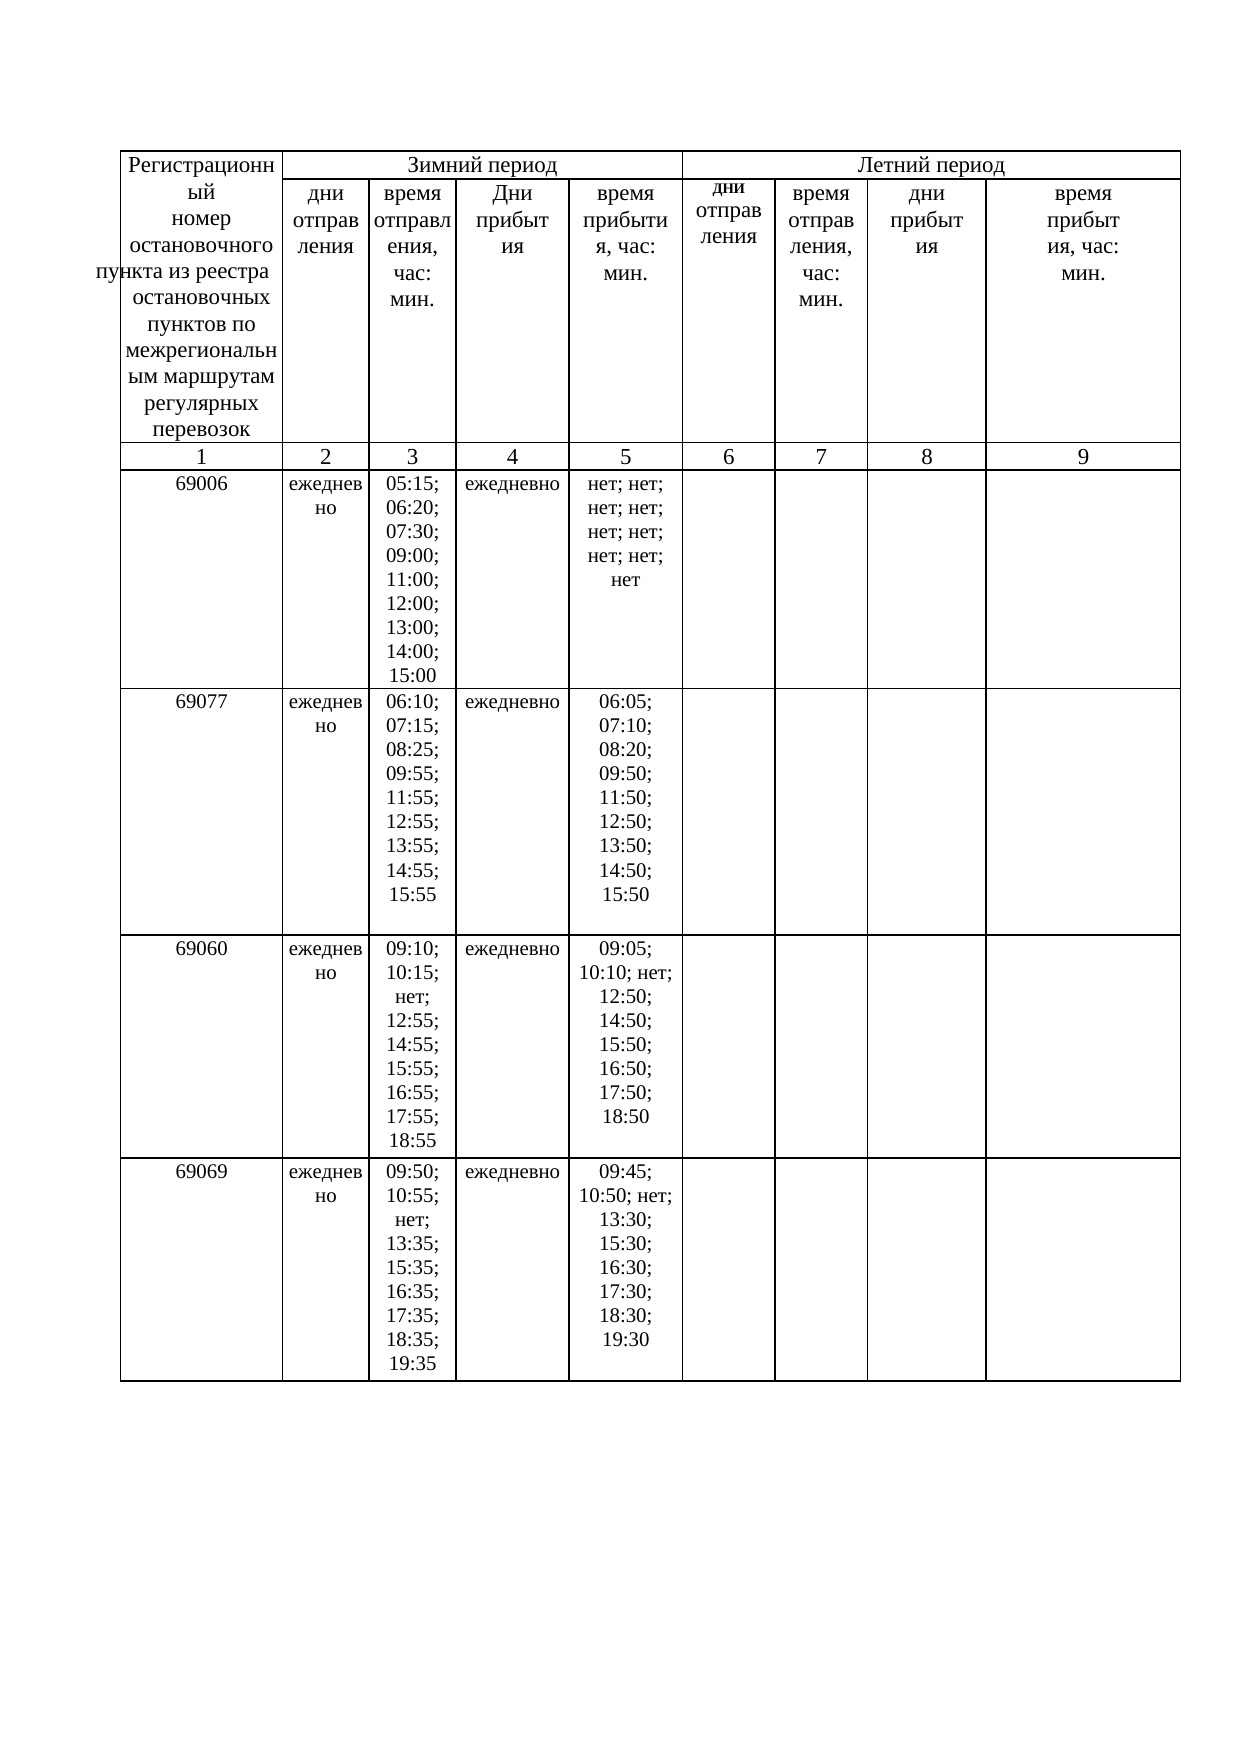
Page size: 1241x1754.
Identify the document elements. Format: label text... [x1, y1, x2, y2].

table_cell [683, 471, 774, 687]
table_cell [776, 936, 867, 1157]
table_cell [868, 689, 985, 934]
table_cell [776, 689, 867, 934]
table_cell дни прибыт ия [868, 180, 985, 441]
table_cell [868, 471, 985, 687]
table_cell ежедневно [283, 1159, 368, 1380]
table_cell ежедневно [283, 471, 368, 687]
table_cell [987, 936, 1180, 1157]
table_cell 9 [987, 443, 1180, 469]
table_header Летний период [683, 152, 1180, 178]
table_cell [868, 1159, 985, 1380]
table_cell ДНИ отправ ления [683, 180, 774, 441]
table_cell 09:50; 10:55; нет; 13:35; 15:35; 16:35; 17:35; 18:35; 19:35 [370, 1159, 455, 1380]
table_cell [987, 1159, 1180, 1380]
table_header Регистрационный номер остановочного пункта из реестра остановочных пунктов по межрегиональным маршрутам регулярных перевозок [121, 152, 282, 441]
table_cell 7 [776, 443, 867, 469]
table_header Зимний период [283, 152, 682, 178]
table_cell 06:10; 07:15; 08:25; 09:55; 11:55; 12:55; 13:55; 14:55; 15:55 [370, 689, 455, 934]
table_cell время прибыт ия, час: мин. [987, 180, 1180, 441]
table_cell [683, 689, 774, 934]
table_cell 69069 [121, 1159, 282, 1380]
table_cell [776, 471, 867, 687]
table_cell ежедневно [457, 1159, 568, 1380]
table_cell 69077 [121, 689, 282, 934]
table_cell 1 [121, 443, 282, 469]
table_cell нет; нет; нет; нет; нет; нет; нет; нет; нет [570, 471, 682, 687]
table_cell время отправ ления, час: мин. [776, 180, 867, 441]
table_cell [683, 936, 774, 1157]
table_cell 4 [457, 443, 568, 469]
table_cell 3 [370, 443, 455, 469]
table_cell Дни прибыт ия [457, 180, 568, 441]
table_cell [987, 471, 1180, 687]
table_cell дни отправ ления [283, 180, 368, 441]
table_cell ежедневно [283, 689, 368, 934]
table_cell [683, 1159, 774, 1380]
table_cell 69006 [121, 471, 282, 687]
table_cell 8 [868, 443, 985, 469]
table_cell 69060 [121, 936, 282, 1157]
table_cell [868, 936, 985, 1157]
table_cell 2 [283, 443, 368, 469]
table_cell [776, 1159, 867, 1380]
table_cell 6 [683, 443, 774, 469]
table_cell ежедневно [457, 471, 568, 687]
table_cell 05:15; 06:20; 07:30; 09:00; 11:00; 12:00; 13:00; 14:00; 15:00 [370, 471, 455, 687]
table_cell [987, 689, 1180, 934]
table_cell 5 [570, 443, 682, 469]
table_cell 09:45; 10:50; нет; 13:30; 15:30; 16:30; 17:30; 18:30; 19:30 [570, 1159, 682, 1380]
table_cell 09:05; 10:10; нет; 12:50; 14:50; 15:50; 16:50; 17:50; 18:50 [570, 936, 682, 1157]
table_cell 09:10; 10:15; нет; 12:55; 14:55; 15:55; 16:55; 17:55; 18:55 [370, 936, 455, 1157]
table_cell ежедневно [457, 936, 568, 1157]
table_cell ежедневно [283, 936, 368, 1157]
table_cell время отправл ения, час: мин. [370, 180, 455, 441]
table_cell 06:05; 07:10; 08:20; 09:50; 11:50; 12:50; 13:50; 14:50; 15:50 [570, 689, 682, 934]
table_cell ежедневно [457, 689, 568, 934]
table_cell время прибыти я, час: мин. [570, 180, 682, 441]
